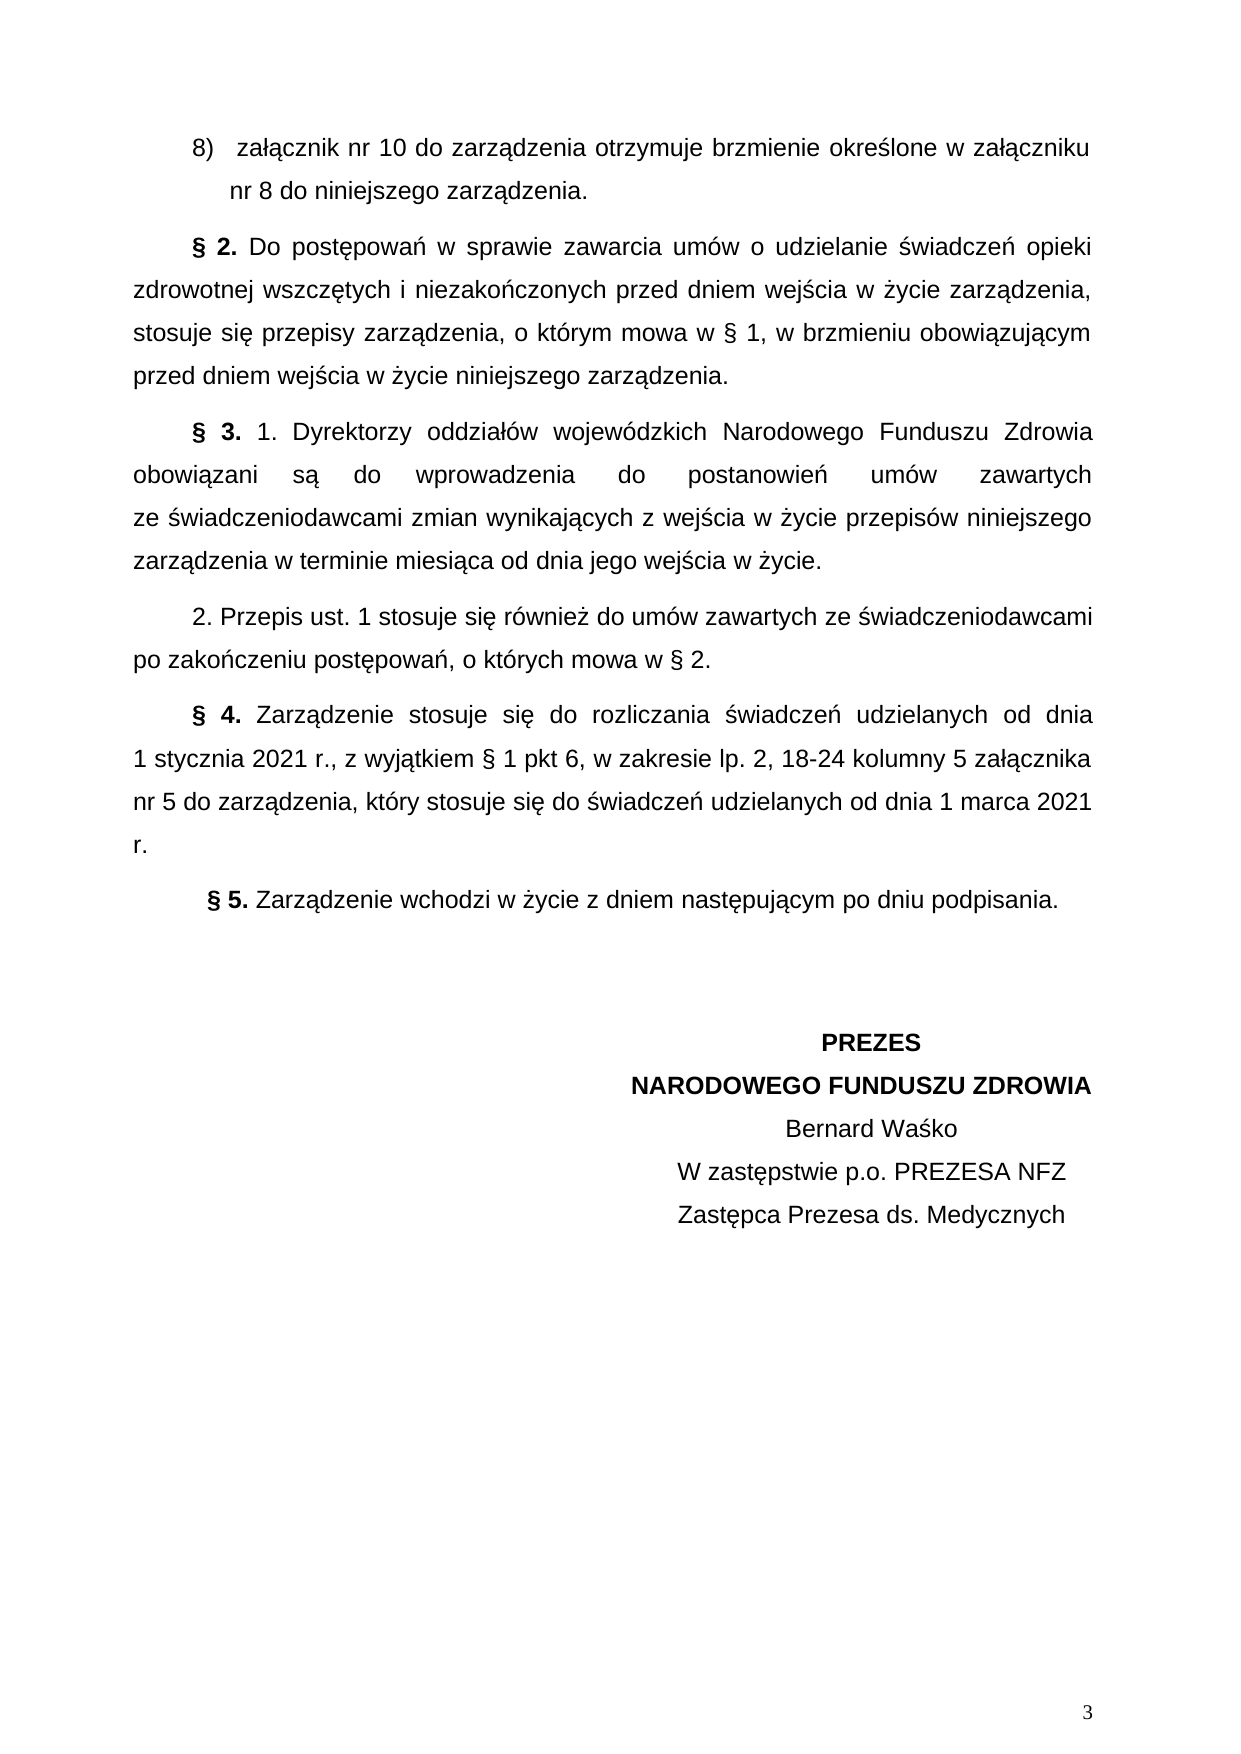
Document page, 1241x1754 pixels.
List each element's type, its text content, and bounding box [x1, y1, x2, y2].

text 3 [121, 1700, 1093, 1724]
text W zastępstwie p.o. PREZESA NFZ [675, 1157, 1068, 1186]
text Zastępca Prezesa ds. Medycznych [675, 1200, 1068, 1229]
text 2. Przepis ust. 1 stosuje się również do umów zawartych ze świadczeniodawcami [192, 602, 1105, 630]
text Bernard Waśko [675, 1114, 1068, 1143]
list załącznik nr 10 do zarządzenia otrzymuje brzmienie określone w załączniku [192, 133, 1105, 162]
text § 5. Zarządzenie wchodzi w życie z dniem następującym po dniu podpisania. [207, 885, 1105, 914]
text po zakończeniu postępowań, o których mowa w § 2. [133, 645, 1105, 673]
text § 2. Do postępowań w sprawie zawarcia umów o udzielanie świadczeń opieki zdrowotnej wszczętych i niezakończonych przed dniem wejścia w życie zarządzenia, stosuje się przepisy zarządzenia, o którym mowa w § 1, w brzmieniu obowiązującym przed dniem wejścia w życie niniejszego zarządzenia. [133, 232, 1093, 390]
text § 4. Zarządzenie stosuje się do rozliczania świadczeń udzielanych od dnia 1 stycznia 2021 r., z wyjątkiem § 1 pkt 6, w zakresie lp. 2, 18-24 kolumny 5 załącznika nr 5 do zarządzenia, który stosuje się do świadczeń udzielanych od dnia 1 marca 2021 r. [133, 700, 1093, 858]
text nr 8 do niniejszego zarządzenia. [229, 176, 1105, 205]
subtitle PREZES NARODOWEGO FUNDUSZU ZDROWIA [631, 1028, 1105, 1099]
text § 3. 1. Dyrektorzy oddziałów wojewódzkich Narodowego Funduszu Zdrowia obowiązani są do wprowadzenia do postanowień umów zawartych ze świadczeniodawcami zmian wynikających z wejścia w życie przepisów niniejszego zarządzenia w terminie miesiąca od dnia jego wejścia w życie. [133, 417, 1093, 575]
